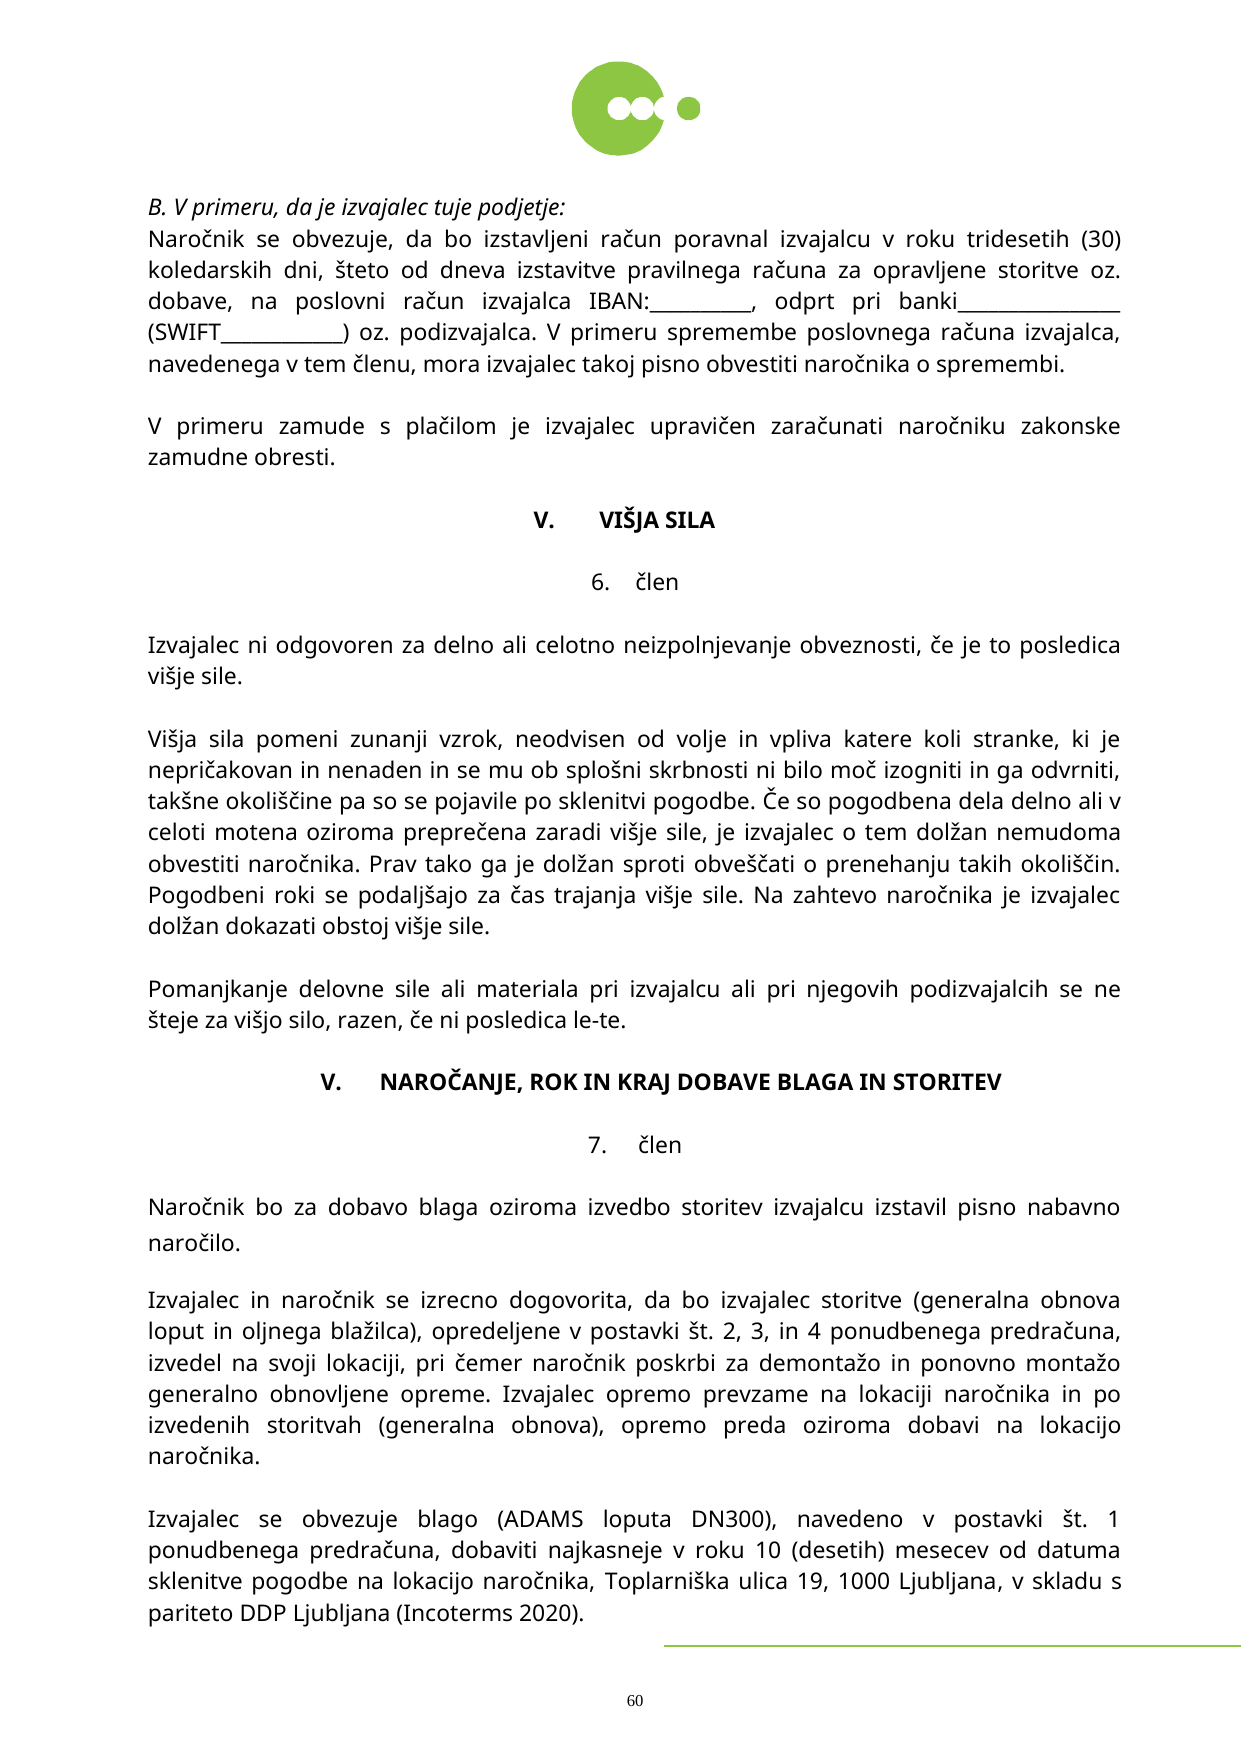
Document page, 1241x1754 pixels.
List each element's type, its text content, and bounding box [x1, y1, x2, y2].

text Izvajalec ni odgovoren za delno ali celotno neizpolnjevanje obveznosti, če je to posledica višje sile. [148, 629, 1122, 691]
text Izvajalec se obvezuje blago (ADAMS loputa DN300), navedeno v postavki št. 1 ponudbenega predračuna, dobaviti najkasneje v roku 10 (desetih) mesecev od datuma sklenitve pogodbe na lokacijo naročnika, Toplarniška ulica 19, 1000 Ljubljana, v skladu s pariteto DDP Ljubljana (Incoterms 2020). [148, 1503, 1122, 1628]
text Naročnik se obvezuje, da bo izstavljeni račun poravnal izvajalcu v roku tridesetih (30) koledarskih dni, šteto od dneva izstavitve pravilnega računa za opravljene storitve oz. dobave, na poslovni račun izvajalca IBAN:__________, odprt pri banki________________ (SWIFT____________) oz. podizvajalca. V primeru spremembe poslovnega računa izvajalca, navedenega v tem členu, mora izvajalec takoj pisno obvestiti naročnika o spremembi. [148, 222, 1122, 379]
text B. V primeru, da je izvajalec tuje podjetje: [148, 191, 1122, 222]
text Izvajalec in naročnik se izrecno dogovorita, da bo izvajalec storitve (generalna obnova loput in oljnega blažilca), opredeljene v postavki št. 2, 3, in 4 ponudbenega predračuna, izvedel na svoji lokaciji, pri čemer naročnik poskrbi za demontažo in ponovno montažo generalno obnovljene opreme. Izvajalec opremo prevzame na lokaciji naročnika in po izvedenih storitvah (generalna obnova), opremo preda oziroma dobavi na lokacijo naročnika. [148, 1284, 1122, 1471]
list NAROČANJE, ROK IN KRAJ DOBAVE BLAGA IN STORITEV [222, 1066, 1122, 1097]
text V primeru zamude s plačilom je izvajalec upravičen zaračunati naročniku zakonske zamudne obresti. [148, 410, 1122, 472]
list člen [148, 1129, 1122, 1160]
text Pomanjkanje delovne sile ali materiala pri izvajalcu ali pri njegovih podizvajalcih se ne šteje za višjo silo, razen, če ni posledica le-te. [148, 972, 1122, 1035]
text Višja sila pomeni zunanji vzrok, neodvisen od volje in vpliva katere koli stranke, ki je nepričakovan in nenaden in se mu ob splošni skrbnosti ni bilo moč izogniti in ga odvrniti, takšne okoliščine pa so se pojavile po sklenitvi pogodbe. Če so pogodbena dela delno ali v celoti motena oziroma preprečena zaradi višje sile, je izvajalec o tem dolžan nemudoma obvestiti naročnika. Prav tako ga je dolžan sproti obveščati o prenehanju takih okoliščin. Pogodbeni roki se podaljšajo za čas trajanja višje sile. Na zahtevo naročnika je izvajalec dolžan dokazati obstoj višje sile. [148, 722, 1122, 941]
text Naročnik bo za dobavo blaga oziroma izvedbo storitev izvajalcu izstavil pisno nabavno naročilo. [148, 1191, 1122, 1258]
list člen [148, 566, 1122, 597]
list VIŠJA SILA [148, 504, 1122, 535]
